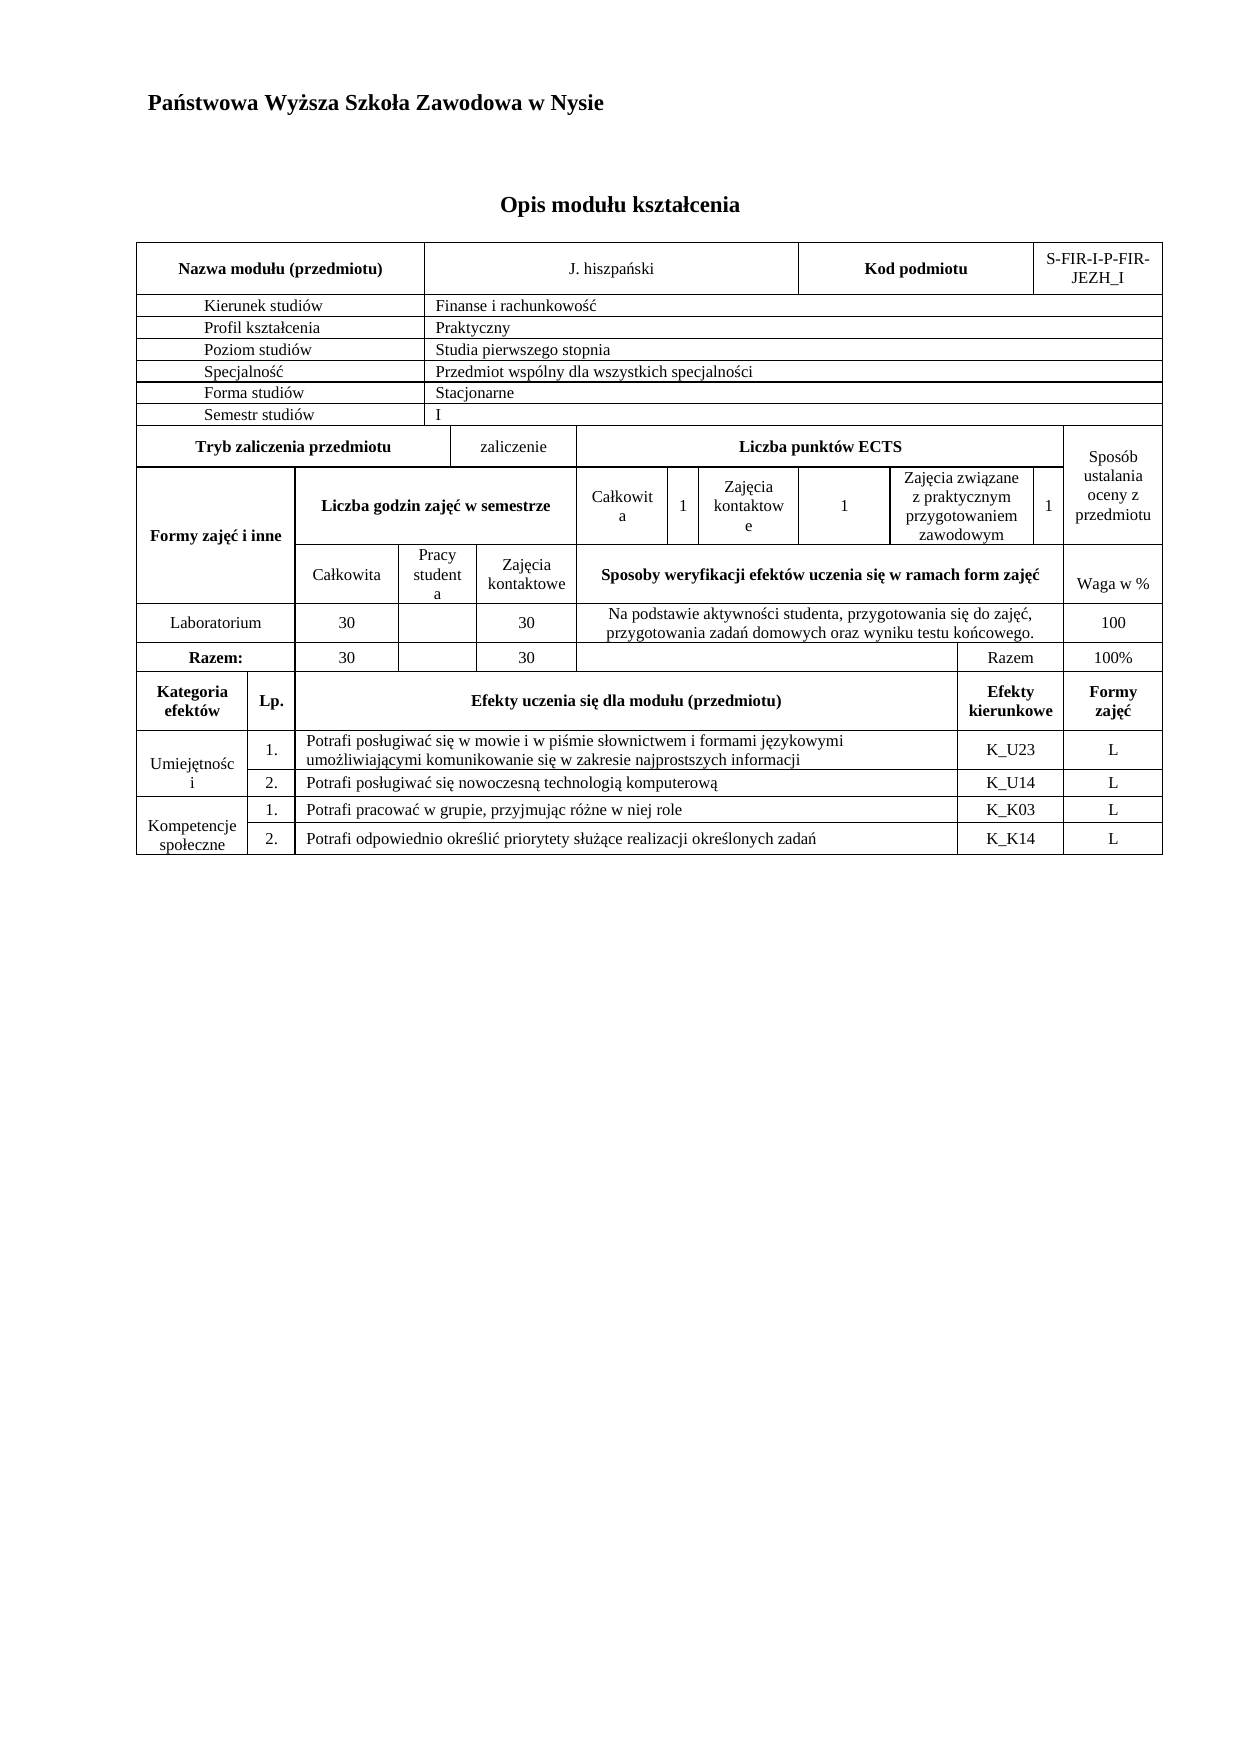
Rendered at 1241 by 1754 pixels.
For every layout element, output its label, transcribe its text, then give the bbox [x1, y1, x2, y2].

table_header Kod podmiotu [799, 243, 1033, 294]
table_cell Pracy studenta [399, 545, 476, 603]
table_cell K_K03 [958, 797, 1063, 822]
table_cell I [425, 404, 1162, 425]
table_cell Formy zajęć i inne [137, 468, 294, 603]
table_cell 30 [477, 604, 576, 642]
table_cell Liczba godzin zajęć w semestrze [296, 468, 576, 544]
table_cell Kompetencje społeczne [137, 797, 247, 854]
table_header J. hiszpański [425, 243, 798, 294]
table_cell 100% [1064, 643, 1162, 671]
table_cell Waga w % [1064, 545, 1162, 603]
table_cell Sposoby weryfikacji efektów uczenia się w ramach form zajęć [577, 545, 1063, 603]
table_cell Liczba punktów ECTS [577, 426, 1063, 466]
table_cell Lp. [248, 672, 294, 729]
table_cell Całkowita [296, 545, 398, 603]
table_cell Na podstawie aktywności studenta, przygotowania się do zajęć, przygotowania zadań domowych oraz wyniku testu końcowego. [577, 604, 1063, 642]
table_cell Kierunek studiów [137, 295, 424, 316]
table_cell 2. [248, 770, 294, 796]
table_cell Potrafi pracować w grupie, przyjmując różne w niej role [296, 797, 957, 822]
table_cell [399, 643, 476, 671]
table_header Nazwa modułu (przedmiotu) [137, 243, 424, 294]
table_cell Tryb zaliczenia przedmiotu [137, 426, 450, 466]
table_cell Laboratorium [137, 604, 294, 642]
table_cell Studia pierwszego stopnia [425, 339, 1162, 359]
table_cell Specjalność [137, 361, 424, 381]
table_cell Razem: [137, 643, 294, 671]
table_cell K_K14 [958, 823, 1063, 854]
table_cell Kategoria efektów [137, 672, 247, 729]
table_cell 30 [296, 604, 398, 642]
table_header S-FIR-I-P-FIR-JEZH_I [1034, 243, 1162, 294]
table_cell 30 [477, 643, 576, 671]
table_cell Potrafi odpowiednio określić priorytety służące realizacji określonych zadań [296, 823, 957, 854]
table_cell 1 [668, 468, 698, 544]
table_cell 1 [1034, 468, 1063, 544]
table_cell Poziom studiów [137, 339, 424, 359]
table_cell Forma studiów [137, 383, 424, 403]
table_cell L [1064, 823, 1162, 854]
table_cell Potrafi posługiwać się w mowie i w piśmie słownictwem i formami językowymi umożliwiającymi komunikowanie się w zakresie najprostszych informacji [296, 731, 957, 769]
table_cell 100 [1064, 604, 1162, 642]
table_cell Formy zajęć [1064, 672, 1162, 729]
table_cell L [1064, 770, 1162, 796]
text Opis modułu kształcenia [148, 191, 1092, 217]
table_cell Potrafi posługiwać się nowoczesną technologią komputerową [296, 770, 957, 796]
table_cell 2. [248, 823, 294, 854]
table_cell [399, 604, 476, 642]
table_cell Zajęcia kontaktowe [699, 468, 798, 544]
table_cell Całkowita [577, 468, 667, 544]
table_cell Profil kształcenia [137, 317, 424, 338]
text Państwowa Wyższa Szkoła Zawodowa w Nysie [148, 89, 1092, 115]
table_cell K_U14 [958, 770, 1063, 796]
table_cell Praktyczny [425, 317, 1162, 338]
table_cell Umiejętności [137, 731, 247, 796]
table_cell Finanse i rachunkowość [425, 295, 1162, 316]
table_cell 30 [296, 643, 398, 671]
table_cell L [1064, 731, 1162, 769]
table_cell Efekty kierunkowe [958, 672, 1063, 729]
table_cell L [1064, 797, 1162, 822]
table_cell Stacjonarne [425, 383, 1162, 403]
table_cell Razem [958, 643, 1063, 671]
table_cell Zajęcia związane z praktycznym przygotowaniem zawodowym [891, 468, 1033, 544]
table_cell K_U23 [958, 731, 1063, 769]
table_cell zaliczenie [451, 426, 576, 466]
table_cell [577, 643, 957, 671]
table_cell Sposób ustalania oceny z przedmiotu [1064, 426, 1162, 544]
table_cell 1. [248, 731, 294, 769]
table_cell 1 [799, 468, 889, 544]
table_cell Semestr studiów [137, 404, 424, 425]
table_cell Zajęcia kontaktowe [477, 545, 576, 603]
table_cell 1. [248, 797, 294, 822]
table_cell Przedmiot wspólny dla wszystkich specjalności [425, 361, 1162, 381]
table_cell Efekty uczenia się dla modułu (przedmiotu) [296, 672, 957, 729]
